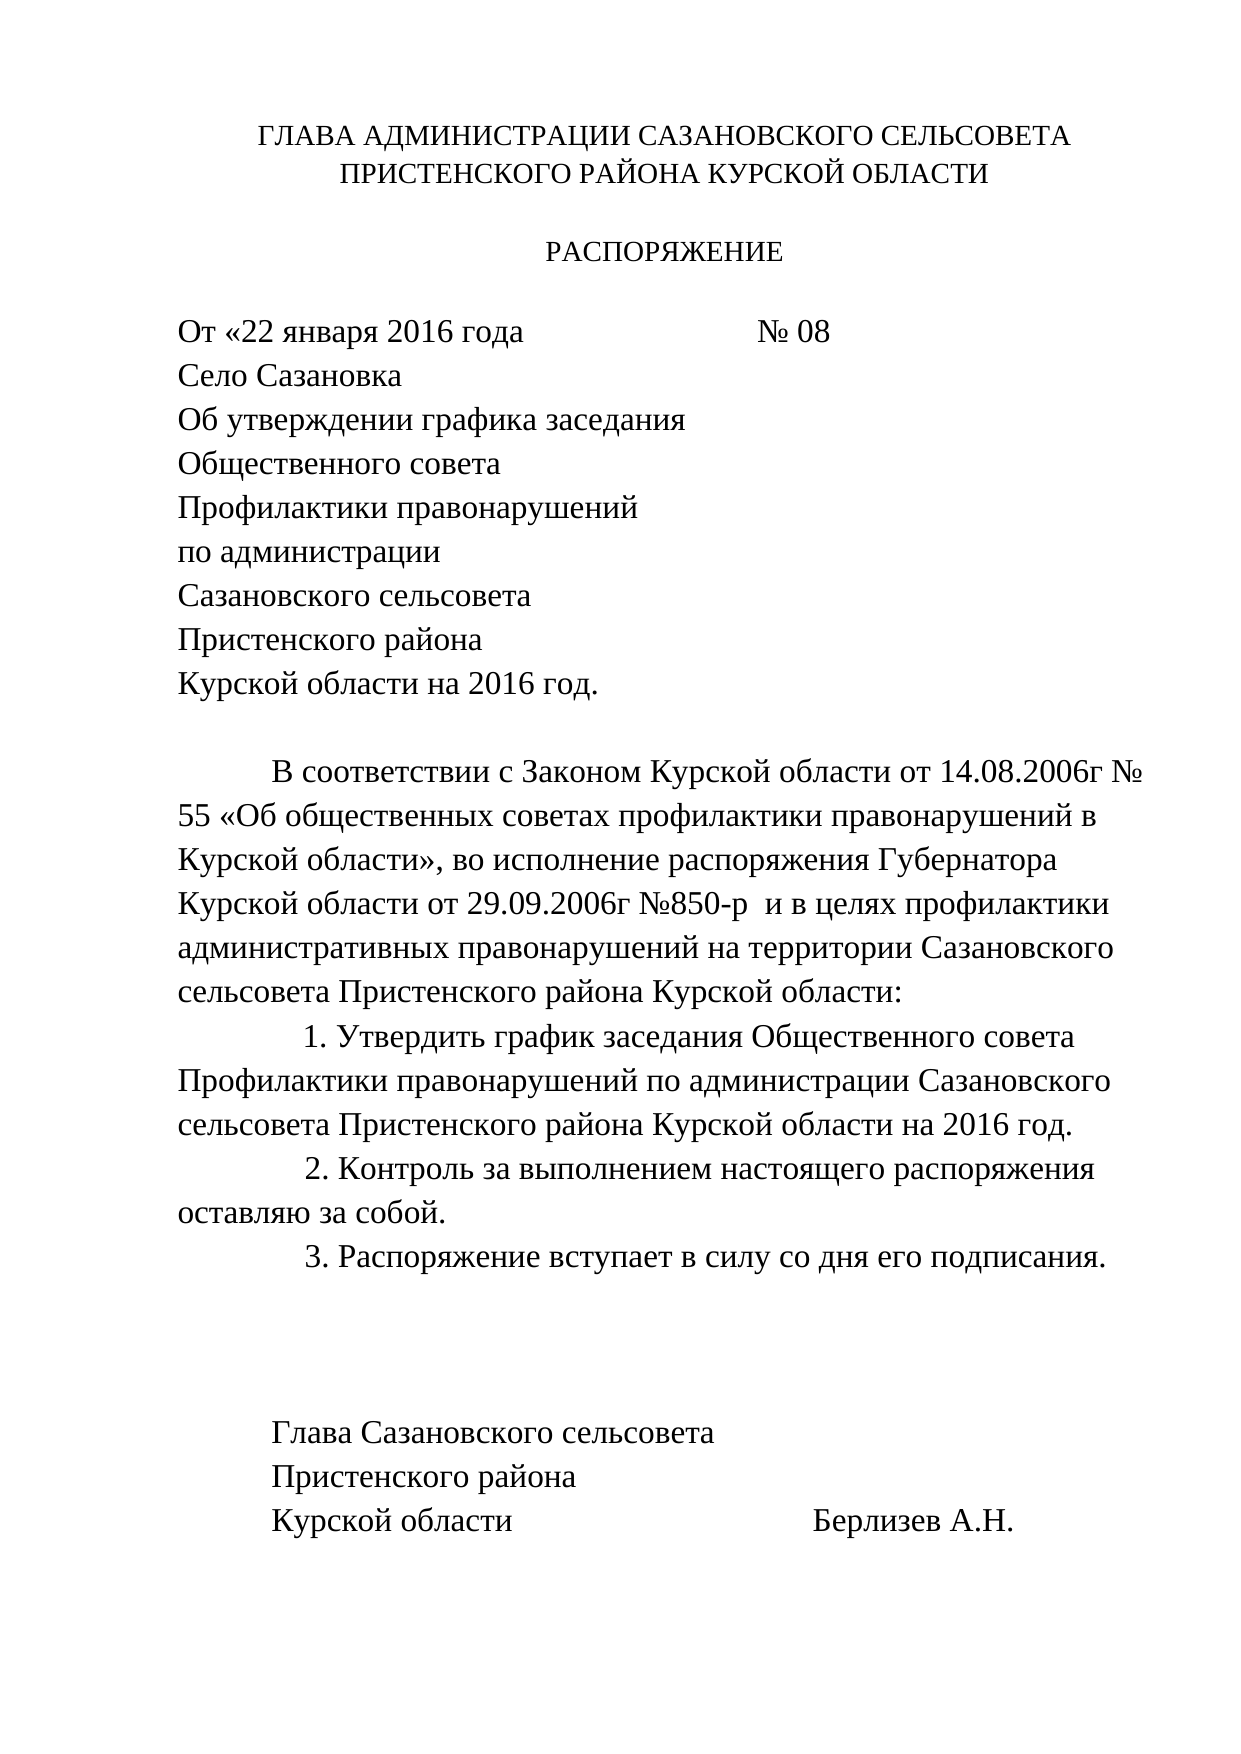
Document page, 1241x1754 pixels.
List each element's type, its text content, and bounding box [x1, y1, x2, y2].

text Глава Сазановского сельсовета [177, 1412, 1152, 1451]
text Пристенского района [177, 619, 1152, 658]
text Общественного совета [177, 443, 1152, 481]
text 2. Контроль за выполнением настоящего распоряжения оставляю за собой. [177, 1148, 1152, 1230]
text 1. Утвердить график заседания Общественного совета Профилактики правонарушений по администрации Сазановского сельсовета Пристенского района Курской области на 2016 год. [177, 1016, 1152, 1142]
text по администрации [177, 531, 1152, 569]
text В соответствии с Законом Курской области от 14.08.2006г № 55 «Об общественных советах профилактики правонарушений в Курской области», во исполнение распоряжения Губернатора Курской области от 29.09.2006г №850-р и в целях профилактики административных правонарушений на территории Сазановского сельсовета Пристенского района Курской области: [177, 751, 1152, 1010]
text ГЛАВА АДМИНИСТРАЦИИ САЗАНОВСКОГО СЕЛЬСОВЕТА ПРИСТЕНСКОГО РАЙОНА КУРСКОЙ ОБЛАСТИ [177, 118, 1152, 190]
text Курской области Берлизев А.Н. [177, 1501, 1152, 1539]
text РАСПОРЯЖЕНИЕ [177, 234, 1152, 267]
text Пристенского района [177, 1456, 1152, 1495]
text Сазановского сельсовета [177, 575, 1152, 613]
text Об утверждении графика заседания [177, 399, 1152, 437]
text Курской области на 2016 год. [177, 663, 1152, 702]
text Село Сазановка [177, 355, 1152, 393]
text Профилактики правонарушений [177, 487, 1152, 525]
text От «22 января 2016 года № 08 [177, 311, 1152, 349]
text 3. Распоряжение вступает в силу со дня его подписания. [177, 1236, 1152, 1274]
